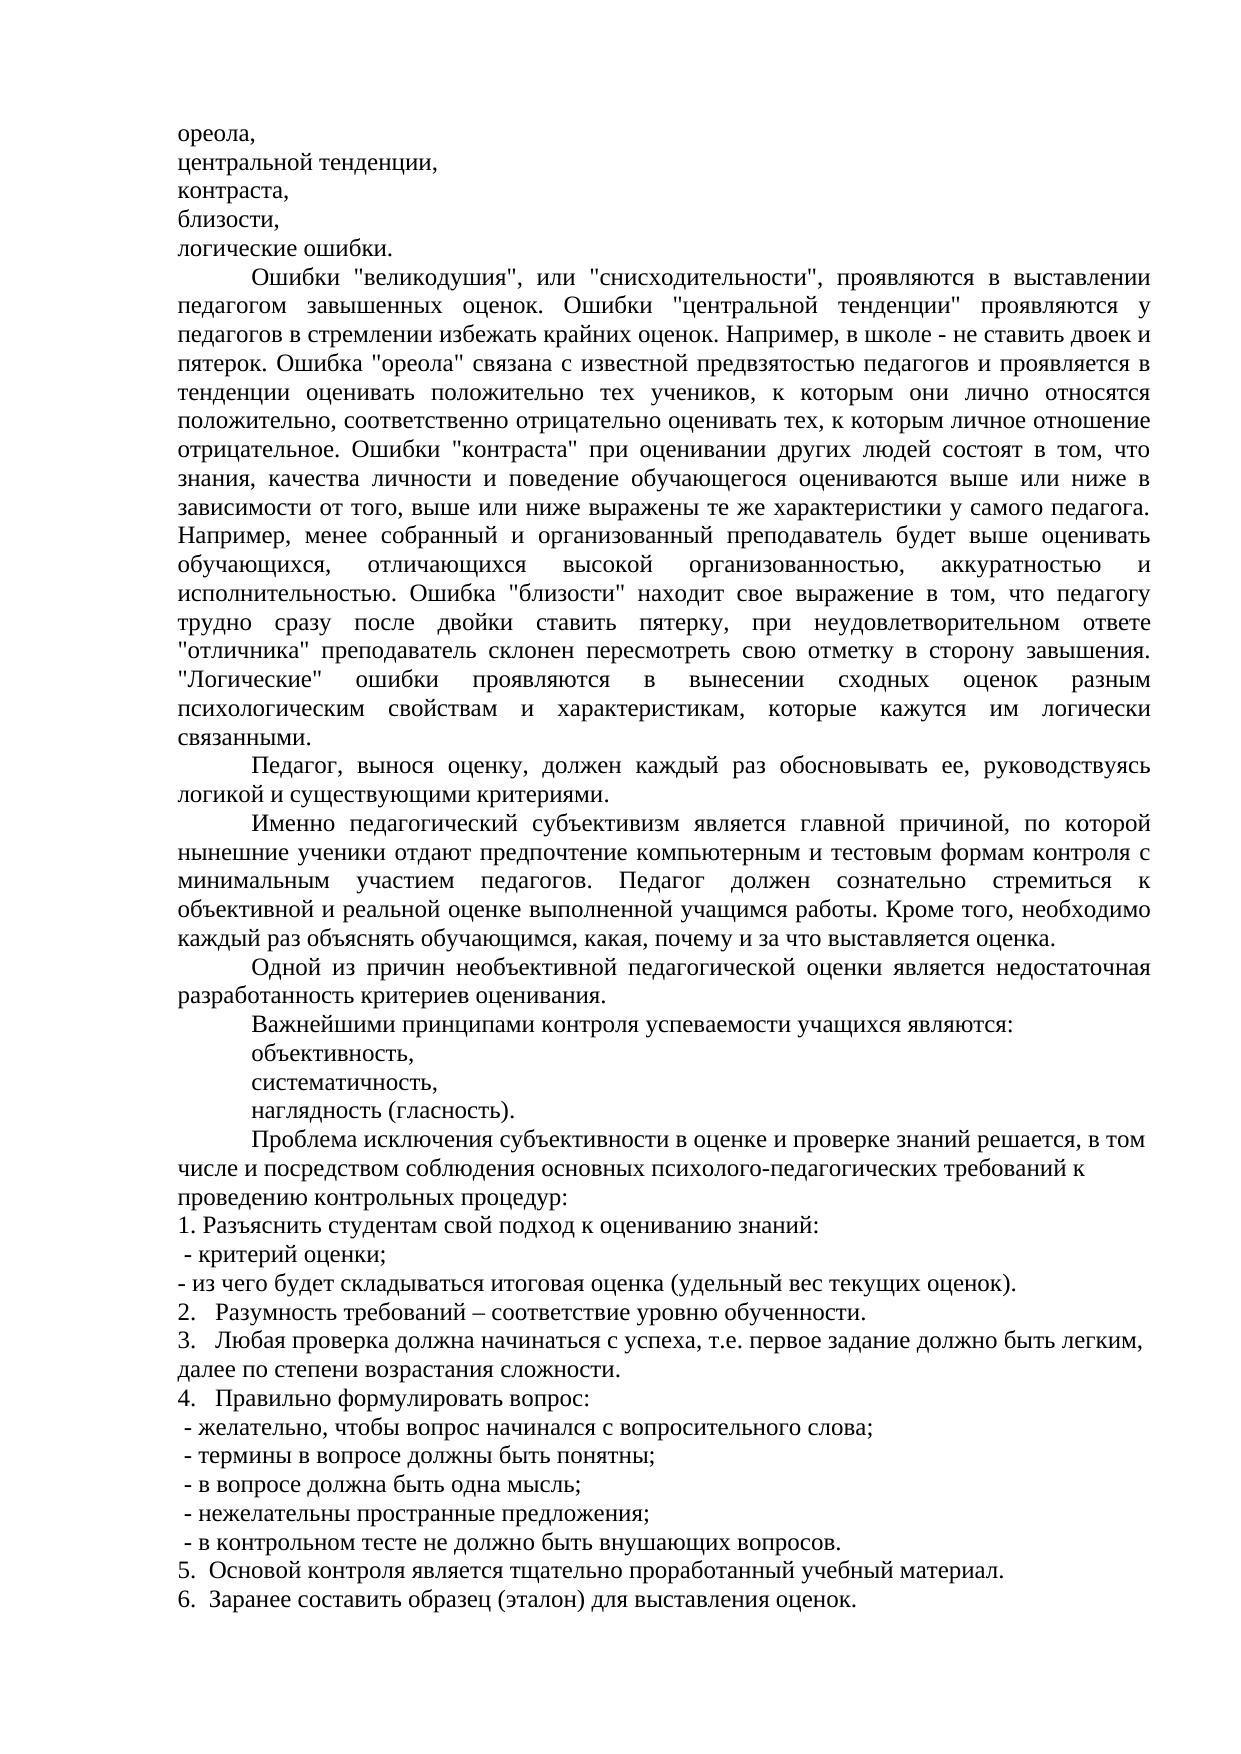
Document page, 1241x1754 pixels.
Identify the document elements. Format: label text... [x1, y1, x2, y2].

text систематичность, [177, 1067, 1152, 1096]
text - критерий оценки; [177, 1239, 1152, 1268]
text - в вопросе должна быть одна мысль; [177, 1469, 1152, 1498]
text ореола, [177, 118, 1152, 147]
text контраста, [177, 176, 1152, 204]
text наглядность (гласность). [177, 1096, 1152, 1124]
text 1. Разъяснить студентам свой подход к оцениванию знаний: [177, 1211, 1152, 1239]
text - термины в вопросе должны быть понятны; [177, 1441, 1152, 1469]
text близости, [177, 204, 1152, 233]
text 5. Основой контроля является тщательно проработанный учебный материал. [177, 1556, 1152, 1584]
text 3. Любая проверка должна начинаться с успеха, т.е. первое задание должно быть легким, далее по степени возрастания сложности. [177, 1326, 1152, 1383]
text Важнейшими принципами контроля успеваемости учащихся являются: [177, 1009, 1152, 1038]
text центральной тенденции, [177, 147, 1152, 176]
text - в контрольном тесте не должно быть внушающих вопросов. [177, 1527, 1152, 1556]
text Именно педагогический субъективизм является главной причиной, по которой нынешние ученики отдают предпочтение компьютерным и тестовым формам контроля с минимальным участием педагогов. Педагог должен сознательно стремиться к объективной и реальной оценке выполненной учащимся работы. Кроме того, необходимо каждый раз объяснять обучающимся, какая, почему и за что выставляется оценка. [177, 808, 1152, 952]
text Одной из причин необъективной педагогической оценки является недостаточная разработанность критериев оценивания. [177, 952, 1152, 1009]
text Проблема исключения субъективности в оценке и проверке знаний решается, в том числе и посредством соблюдения основных психолого-педагогических требований к проведению контрольных процедур: [177, 1124, 1152, 1211]
text 2. Разумность требований – соответствие уровню обученности. [177, 1297, 1152, 1326]
text 6. Заранее составить образец (эталон) для выставления оценок. [177, 1584, 1152, 1613]
text Педагог, вынося оценку, должен каждый раз обосновывать ее, руководствуясь логикой и существующими критериями. [177, 751, 1152, 808]
text Ошибки "великодушия", или "снисходительности", проявляются в выставлении педагогом завышенных оценок. Ошибки "центральной тенденции" проявляются у педагогов в стремлении избежать крайних оценок. Например, в школе - не ставить двоек и пятерок. Ошибка "ореола" связана с известной предвзятостью педагогов и проявляется в тенденции оценивать положительно тех учеников, к которым они лично относятся положительно, соответственно отрицательно оценивать тех, к которым личное отношение отрицательное. Ошибки "контраста" при оценивании других людей состоят в том, что знания, качества личности и поведение обучающегося оцениваются выше или ниже в зависимости от того, выше или ниже выражены те же характеристики у самого педагога. Например, менее собранный и организованный преподаватель будет выше оценивать обучающихся, отличающихся высокой организованностью, аккуратностью и исполнительностью. Ошибка "близости" находит свое выражение в том, что педагогу трудно сразу после двойки ставить пятерку, при неудовлетворительном ответе "отличника" преподаватель склонен пересмотреть свою отметку в сторону завышения. "Логические" ошибки проявляются в вынесении сходных оценок разным психологическим свойствам и характеристикам, которые кажутся им логически связанными. [177, 262, 1152, 751]
text - желательно, чтобы вопрос начинался с вопросительного слова; [177, 1412, 1152, 1441]
text 4. Правильно формулировать вопрос: [177, 1383, 1152, 1412]
text логические ошибки. [177, 233, 1152, 262]
text - из чего будет складываться итоговая оценка (удельный вес текущих оценок). [177, 1268, 1152, 1297]
text объективность, [177, 1038, 1152, 1067]
text - нежелательны пространные предложения; [177, 1498, 1152, 1527]
